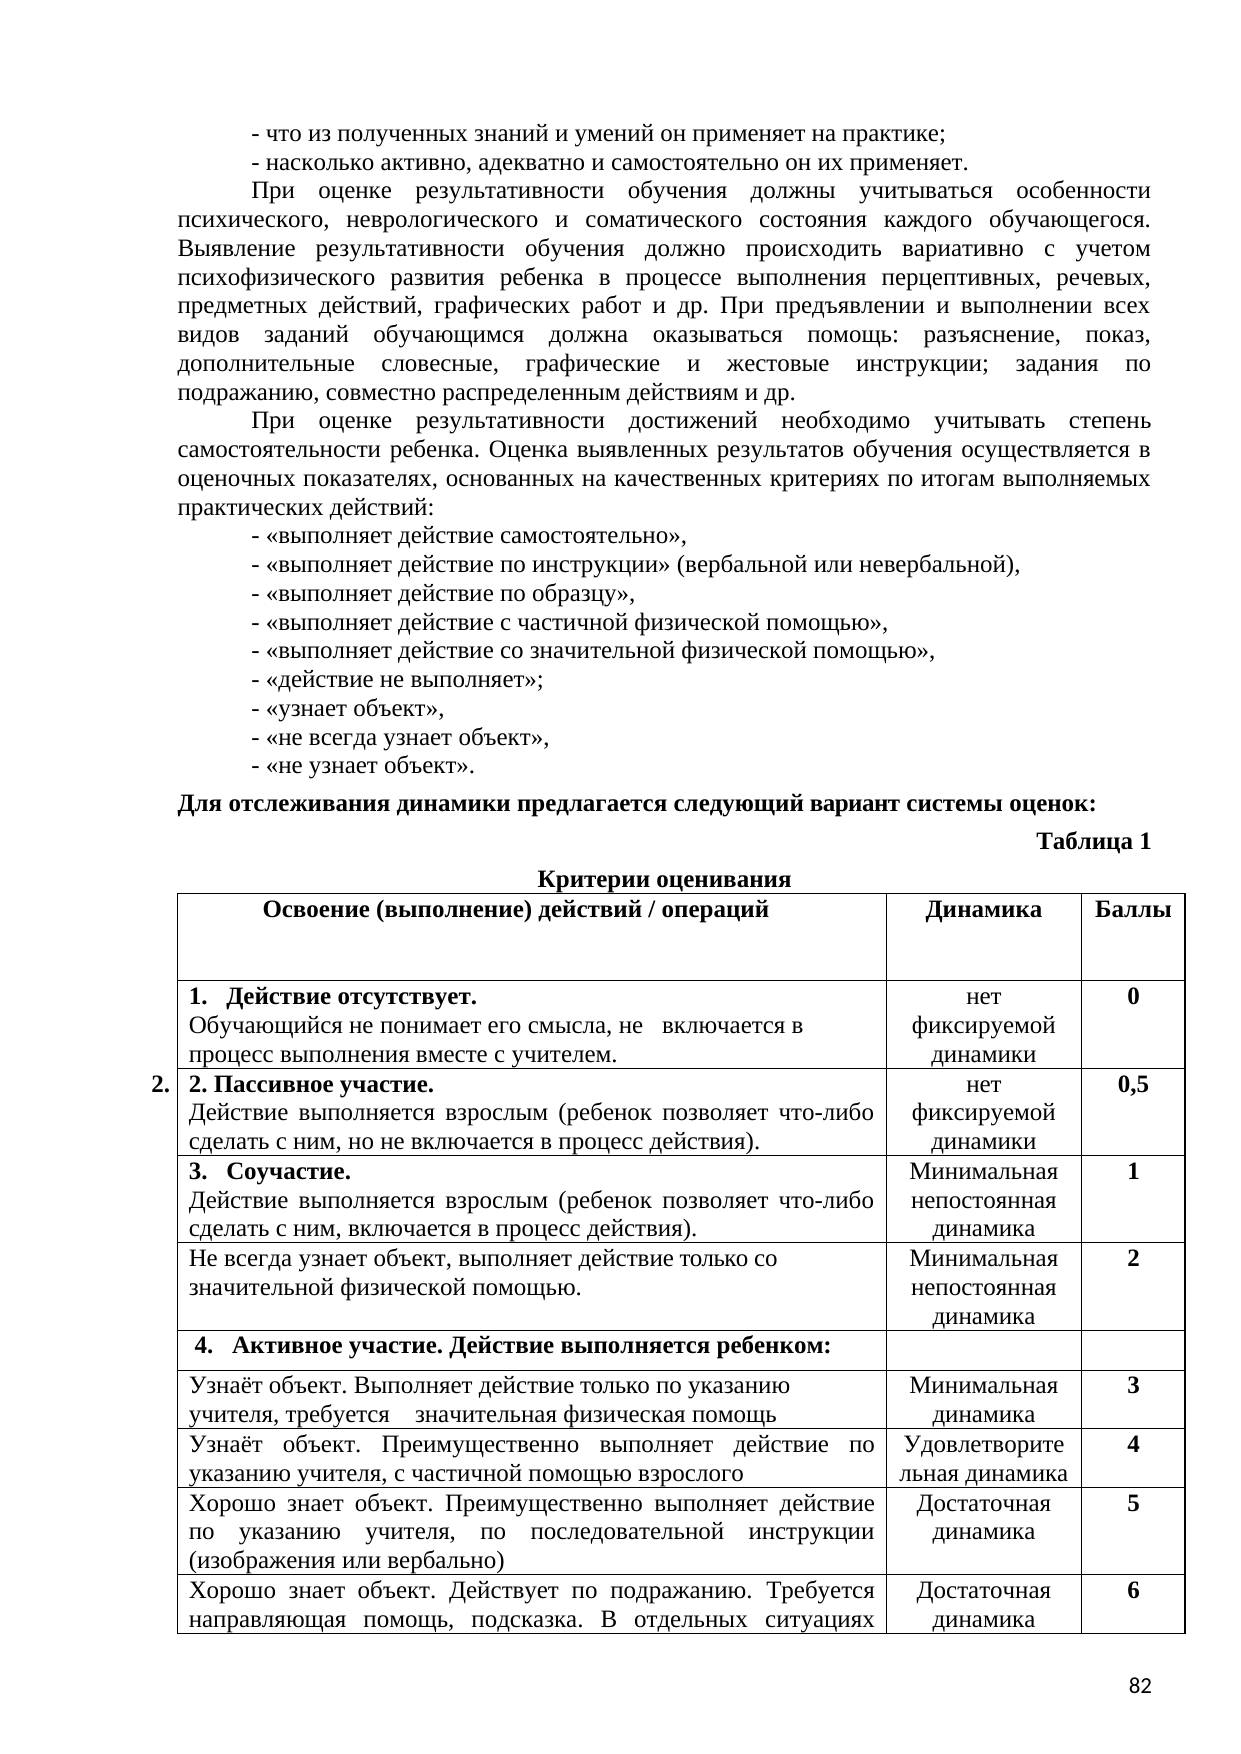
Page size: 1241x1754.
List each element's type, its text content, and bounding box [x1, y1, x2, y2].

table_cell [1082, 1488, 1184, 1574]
text При оценке результативности обучения должны учитываться особенности психического, неврологического и соматического состояния каждого обучающегося. Выявление результативности обучения должно происходить вариативно с учетом психофизического развития ребенка в процессе выполнения перцептивных, речевых, предметных действий, графических работ и др. При предъявлении и выполнении всех видов заданий обучающимся должна оказываться помощь: разъяснение, показ, дополнительные словесные, графические и жестовые инструкции; задания по подражанию, совместно распределенным действиям и др. [177, 176, 1152, 406]
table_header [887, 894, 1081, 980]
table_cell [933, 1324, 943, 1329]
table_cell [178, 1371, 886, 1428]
text - «узнает объект», [177, 693, 1152, 722]
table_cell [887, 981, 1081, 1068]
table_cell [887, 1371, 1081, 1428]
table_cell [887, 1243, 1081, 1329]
text - «выполняет действие со значительной физической помощью», [177, 636, 1152, 664]
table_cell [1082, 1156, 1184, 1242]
subtitle Для отслеживания динамики предлагается следующий вариант системы оценок: [177, 789, 1152, 817]
text - насколько активно, адекватно и самостоятельно он их применяет. [177, 147, 1152, 176]
text При оценке результативности достижений необходимо учитывать степень самостоятельности ребенка. Оценка выявленных результатов обучения осуществляется в оценочных показателях, основанных на качественных критериях по итогам выполняемых практических действий: [177, 406, 1152, 521]
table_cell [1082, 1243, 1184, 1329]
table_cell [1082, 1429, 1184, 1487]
text - «выполняет действие по инструкции» (вербальной или невербальной), [177, 549, 1152, 578]
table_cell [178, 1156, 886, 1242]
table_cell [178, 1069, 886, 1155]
text - «не всегда узнает объект», [177, 722, 1152, 751]
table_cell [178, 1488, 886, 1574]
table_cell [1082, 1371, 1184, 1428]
subtitle Таблица 1 [177, 827, 1152, 855]
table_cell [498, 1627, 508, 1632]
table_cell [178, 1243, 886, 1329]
text - «выполняет действие по образцу», [177, 578, 1152, 607]
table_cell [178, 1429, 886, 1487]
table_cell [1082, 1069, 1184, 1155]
text - «действие не выполняет»; [177, 664, 1152, 693]
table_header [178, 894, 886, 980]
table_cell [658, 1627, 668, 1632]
text - что из полученных знаний и умений он применяет на практике; [177, 118, 1152, 147]
text - «выполняет действие с частичной физической помощью», [177, 607, 1152, 636]
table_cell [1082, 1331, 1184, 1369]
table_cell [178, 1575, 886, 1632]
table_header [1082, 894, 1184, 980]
text - «выполняет действие самостоятельно», [177, 521, 1152, 549]
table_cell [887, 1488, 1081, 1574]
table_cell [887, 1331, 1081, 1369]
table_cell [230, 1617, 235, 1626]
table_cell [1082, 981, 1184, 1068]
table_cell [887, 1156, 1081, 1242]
subtitle Критерии оценивания [177, 864, 1152, 893]
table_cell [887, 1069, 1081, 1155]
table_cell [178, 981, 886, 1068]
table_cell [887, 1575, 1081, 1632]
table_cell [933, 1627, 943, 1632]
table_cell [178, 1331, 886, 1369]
text - «не узнает объект». [177, 751, 1152, 779]
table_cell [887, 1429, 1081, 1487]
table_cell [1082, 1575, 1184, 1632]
